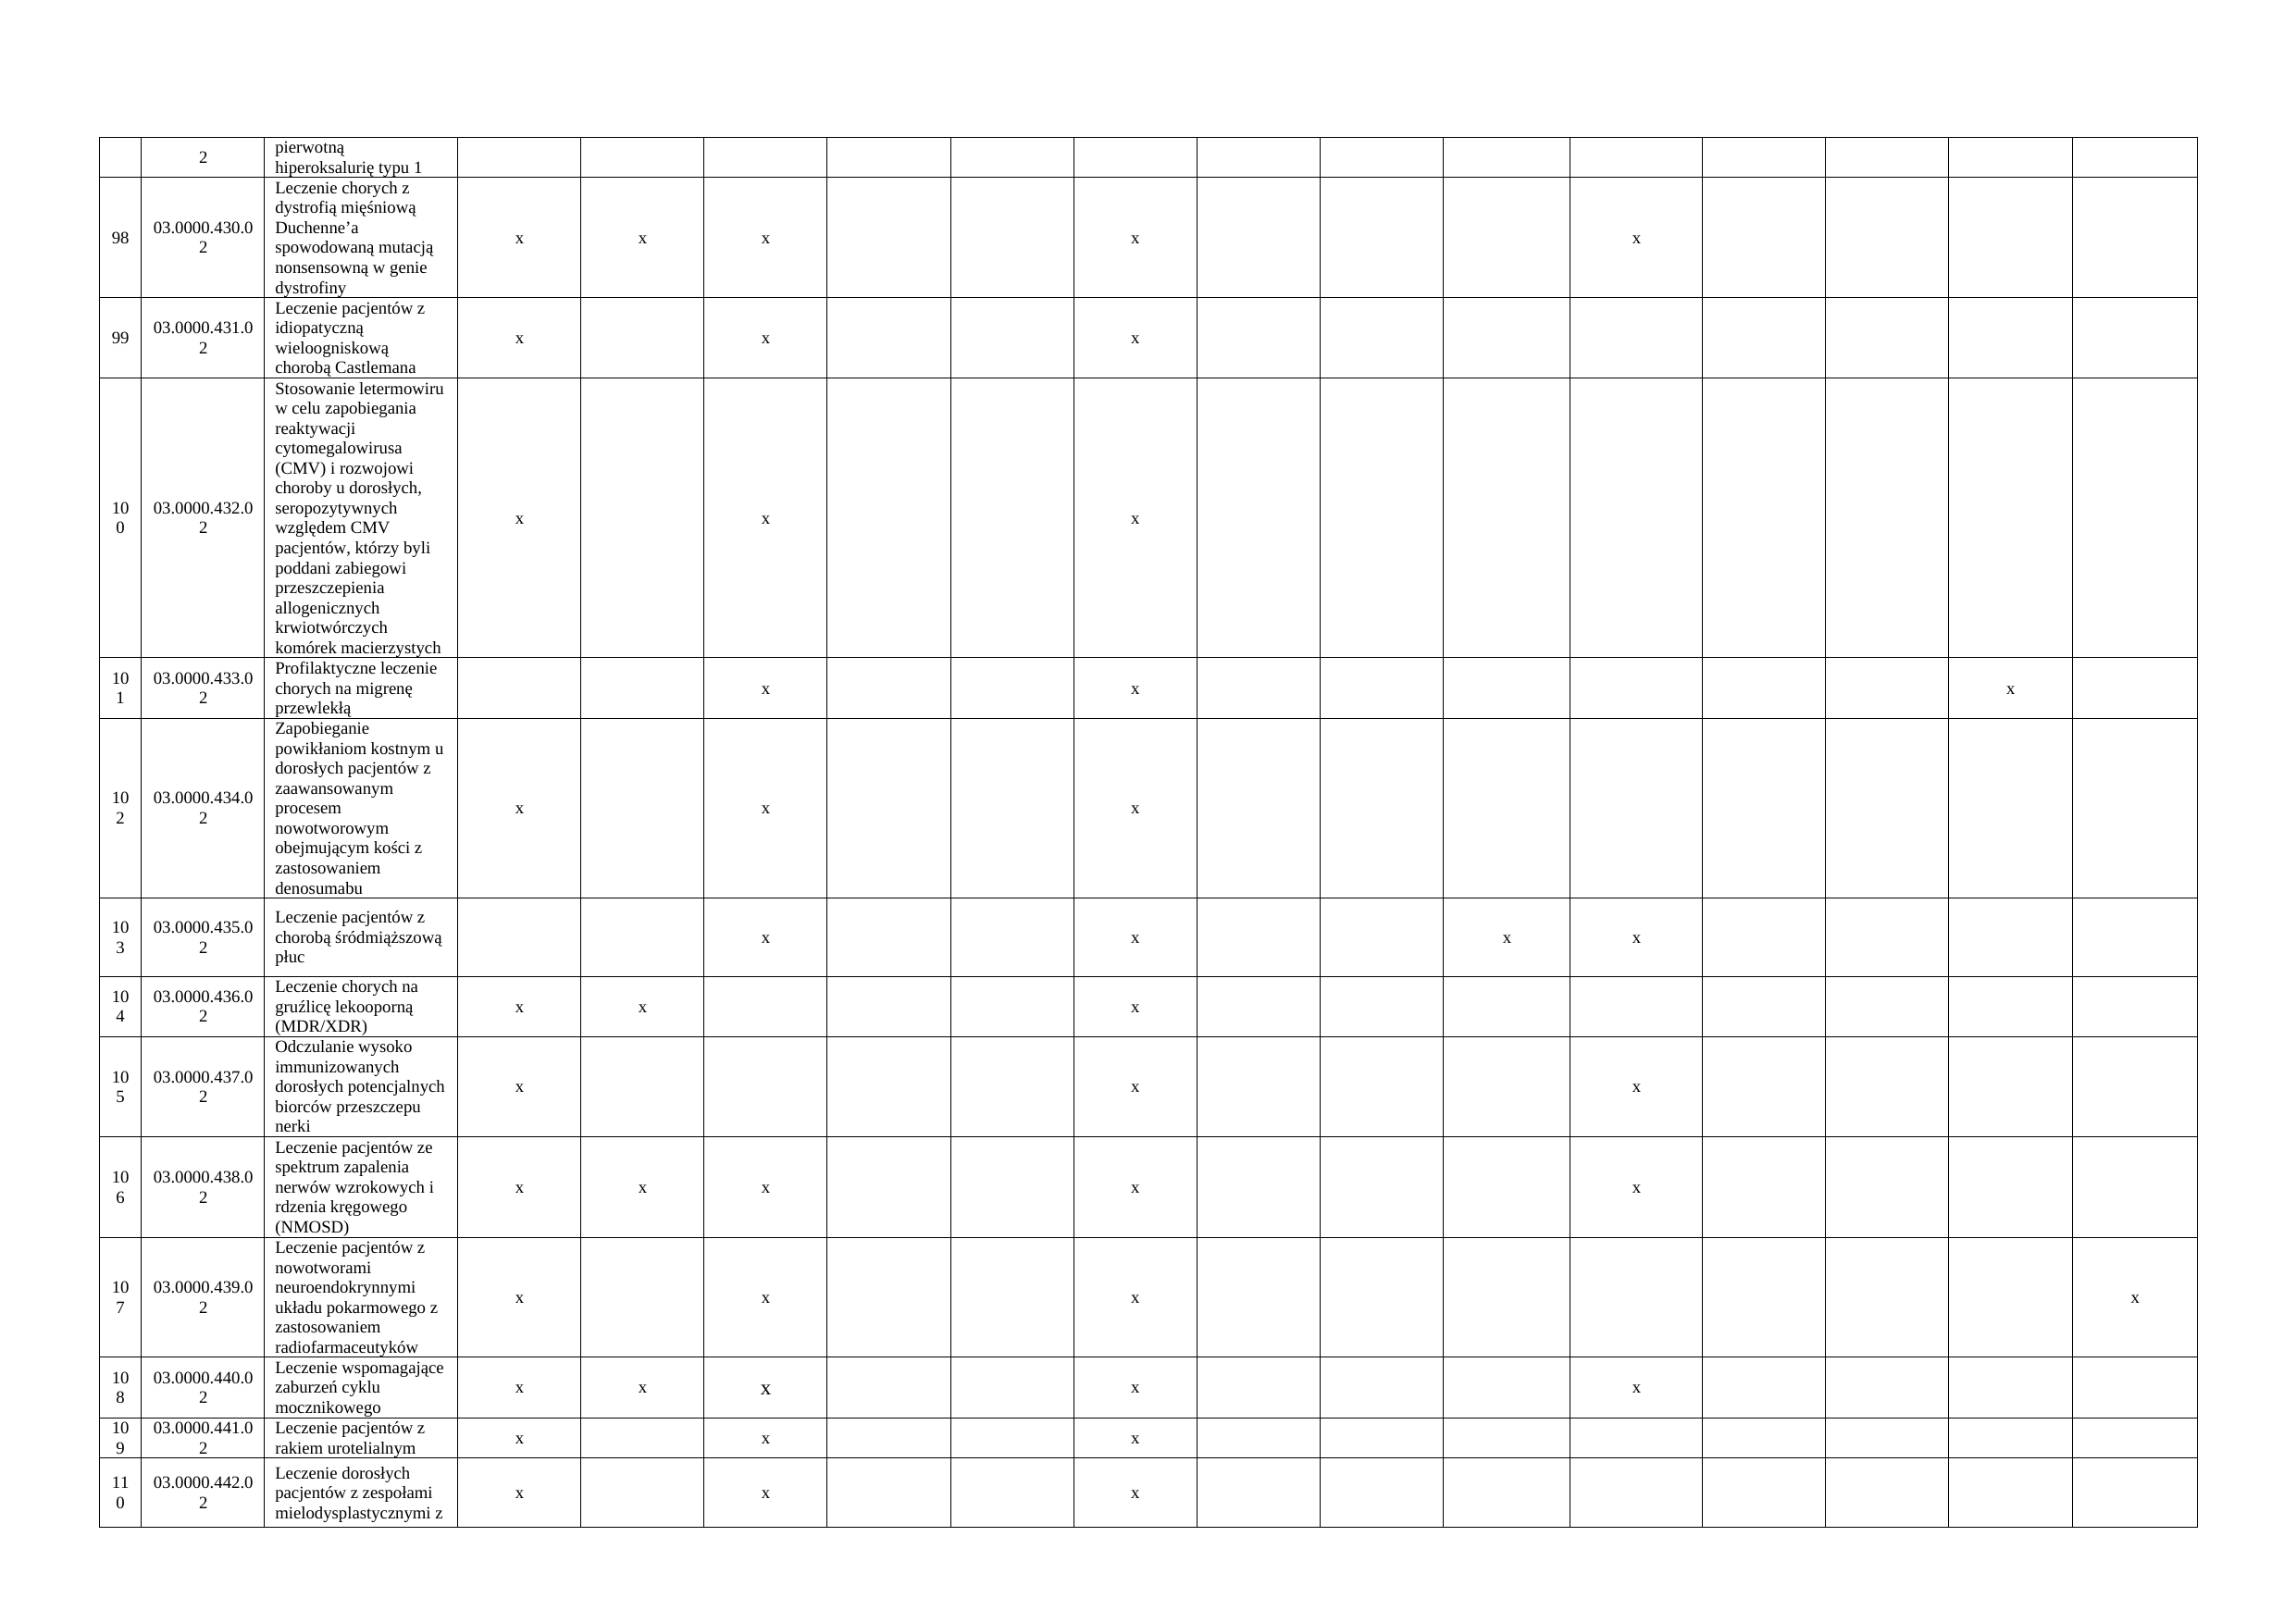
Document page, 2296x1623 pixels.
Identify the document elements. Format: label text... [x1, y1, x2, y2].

table_cell x [581, 1137, 703, 1236]
table_cell [1444, 658, 1570, 718]
table_cell [827, 898, 950, 975]
table_cell 109 [100, 1419, 141, 1457]
table_cell [1570, 378, 1702, 657]
table_cell Leczenie chorych na gruźlicę lekooporną (MDR/XDR) [265, 977, 457, 1036]
table_cell [1826, 138, 1948, 177]
table_cell [1703, 298, 1825, 378]
table_cell [581, 1419, 703, 1457]
table_cell [1198, 1137, 1320, 1236]
table_cell [1321, 1037, 1443, 1136]
table_cell [827, 1419, 950, 1457]
table_cell [1444, 178, 1570, 297]
table_cell Leczenie pacjentów z chorobą śródmiąższową płuc [265, 898, 457, 975]
table_cell [1703, 378, 1825, 657]
table_cell Leczenie pacjentów ze spektrum zapalenia nerwów wzrokowych i rdzenia kręgowego (NMOSD) [265, 1137, 457, 1236]
table_cell 03.0000.437.02 [142, 1037, 264, 1136]
table_cell 03.0000.442.02 [142, 1458, 264, 1527]
table_cell 03.0000.438.02 [142, 1137, 264, 1236]
table_cell [2073, 977, 2197, 1036]
table_cell x [581, 1357, 703, 1417]
table_cell x [458, 1238, 580, 1357]
table_cell [1949, 898, 2072, 975]
table_cell [951, 1458, 1074, 1527]
table_cell [827, 378, 950, 657]
table_cell [581, 378, 703, 657]
table_cell x [458, 1357, 580, 1417]
table_cell [1198, 898, 1320, 975]
table_cell [1570, 719, 1702, 898]
table_cell [1703, 138, 1825, 177]
table_cell [1703, 1137, 1825, 1236]
table_cell [2073, 1137, 2197, 1236]
table_cell [1703, 719, 1825, 898]
table_cell [1826, 1419, 1948, 1457]
table_cell [2073, 1458, 2197, 1527]
table_cell [581, 1458, 703, 1527]
table_cell x [458, 977, 580, 1036]
table_cell [1444, 977, 1570, 1036]
table_cell [1198, 1238, 1320, 1357]
table_cell [827, 138, 950, 177]
table_cell [1949, 977, 2072, 1036]
table_cell [951, 1419, 1074, 1457]
table_cell [1949, 1137, 2072, 1236]
table_cell Leczenie pacjentów z rakiem urotelialnym [265, 1419, 457, 1457]
table_cell [2073, 719, 2197, 898]
table_cell [827, 178, 950, 297]
table_cell x [1570, 1037, 1702, 1136]
table_cell [2073, 138, 2197, 177]
table_cell Zapobieganie powikłaniom kostnym u dorosłych pacjentów z zaawansowanym procesem nowotworowym obejmującym kości z zastosowaniem denosumabu [265, 719, 457, 898]
table_cell Leczenie wspomagające zaburzeń cyklu mocznikowego [265, 1357, 457, 1417]
table_cell [1321, 1238, 1443, 1357]
table_cell [1198, 1037, 1320, 1136]
table_cell 98 [100, 178, 141, 297]
table_cell 103 [100, 898, 141, 975]
table_cell [1826, 658, 1948, 718]
table_cell x [1074, 378, 1197, 657]
table_cell x [458, 298, 580, 378]
table_cell x [1570, 898, 1702, 975]
table_cell [1321, 1419, 1443, 1457]
table_cell x [704, 1238, 826, 1357]
table_cell [1826, 378, 1948, 657]
table_cell 03.0000.434.02 [142, 719, 264, 898]
table_cell [1826, 977, 1948, 1036]
table_cell [1444, 1419, 1570, 1457]
table_cell x [1570, 178, 1702, 297]
table_cell [951, 138, 1074, 177]
table_cell Leczenie chorych z dystrofią mięśniową Duchenne’a spowodowaną mutacją nonsensowną w genie dystrofiny [265, 178, 457, 297]
table_cell x [1074, 898, 1197, 975]
table_cell [1826, 298, 1948, 378]
table_cell [1444, 1137, 1570, 1236]
table_cell [1198, 138, 1320, 177]
table_cell x [581, 178, 703, 297]
table_cell [1444, 378, 1570, 657]
table_cell [951, 898, 1074, 975]
table_cell [704, 1037, 826, 1136]
table_cell [1826, 1357, 1948, 1417]
table_cell x [1074, 1419, 1197, 1457]
table_cell x [458, 1419, 580, 1457]
table_cell [1321, 719, 1443, 898]
table_cell 03.0000.432.02 [142, 378, 264, 657]
table_cell x [704, 378, 826, 657]
table_cell x [1074, 138, 1197, 177]
table_cell x [581, 977, 703, 1036]
table_cell [1321, 1458, 1443, 1527]
table_cell [951, 178, 1074, 297]
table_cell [265, 138, 457, 177]
table_cell [1444, 1037, 1570, 1136]
table_cell [1570, 1419, 1702, 1457]
table_cell [1703, 1357, 1825, 1417]
table_cell [1444, 1238, 1570, 1357]
table_cell [827, 1458, 950, 1527]
table_cell x [581, 138, 703, 177]
table_cell x [704, 1458, 826, 1527]
table_cell [827, 977, 950, 1036]
table_cell [951, 1137, 1074, 1236]
table_cell x [1570, 138, 1702, 177]
table_cell [1321, 898, 1443, 975]
table_cell [1198, 298, 1320, 378]
table_cell [1570, 658, 1702, 718]
table_cell [2073, 1419, 2197, 1457]
table_cell [1826, 178, 1948, 297]
table_cell 03.0000.431.02 [142, 298, 264, 378]
table_cell x [1074, 658, 1197, 718]
table_cell 03.0000.436.02 [142, 977, 264, 1036]
table_cell [1198, 178, 1320, 297]
table_cell [2073, 1357, 2197, 1417]
table_cell [1321, 298, 1443, 378]
table_cell [2073, 658, 2197, 718]
table_cell [458, 658, 580, 718]
table_cell x [704, 1419, 826, 1457]
table_cell 03.0000.440.02 [142, 1357, 264, 1417]
table_cell Leczenie pacjentów z idiopatyczną wieloogniskową chorobą Castlemana [265, 298, 457, 378]
table_cell Leczenie pacjentów z nowotworami neuroendokrynnymi układu pokarmowego z zastosowaniem radiofarmaceutyków [265, 1238, 457, 1357]
table_cell [1321, 1137, 1443, 1236]
table_cell [1703, 178, 1825, 297]
table_cell [951, 298, 1074, 378]
table_cell [1949, 1357, 2072, 1417]
table_cell [1198, 658, 1320, 718]
table_cell 03.0000.429.02 [142, 138, 264, 177]
table_cell [1949, 1419, 2072, 1457]
table_cell [1321, 378, 1443, 657]
table_cell [1949, 1238, 2072, 1357]
table_cell x [458, 138, 580, 177]
table_cell 104 [100, 977, 141, 1036]
table_cell [951, 719, 1074, 898]
table_cell [1949, 1037, 2072, 1136]
table_cell [1570, 977, 1702, 1036]
table_cell x [704, 898, 826, 975]
table_cell [1198, 378, 1320, 657]
table_cell [1198, 977, 1320, 1036]
table_cell [1321, 178, 1443, 297]
table_cell [1826, 898, 1948, 975]
table_cell [1949, 138, 2072, 177]
table_cell x [704, 1357, 826, 1417]
table_cell [951, 378, 1074, 657]
table_cell [827, 658, 950, 718]
table_cell [2073, 1037, 2197, 1136]
table_cell x [1074, 977, 1197, 1036]
table_cell [1949, 298, 2072, 378]
table_cell [1321, 138, 1443, 177]
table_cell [265, 1458, 457, 1527]
table_cell [827, 719, 950, 898]
table_cell Profilaktyczne leczenie chorych na migrenę przewlekłą [265, 658, 457, 718]
table_cell [951, 1238, 1074, 1357]
table_cell [951, 1037, 1074, 1136]
table_cell [2073, 298, 2197, 378]
table_cell x [458, 1137, 580, 1236]
table_cell x [1074, 1037, 1197, 1136]
table_cell [827, 1357, 950, 1417]
table_cell [1703, 898, 1825, 975]
table_cell x [1074, 1238, 1197, 1357]
table_cell [581, 719, 703, 898]
table_cell [1198, 719, 1320, 898]
table_cell x [458, 719, 580, 898]
table_cell 03.0000.439.02 [142, 1238, 264, 1357]
table_cell x [704, 658, 826, 718]
table_cell x [1949, 658, 2072, 718]
table_cell 106 [100, 1137, 141, 1236]
table_cell [1198, 1419, 1320, 1457]
table_cell [1826, 1238, 1948, 1357]
table_cell [951, 658, 1074, 718]
table_cell [581, 1238, 703, 1357]
table_cell [1703, 1419, 1825, 1457]
table_cell [1570, 298, 1702, 378]
table_cell [1949, 378, 2072, 657]
table_cell [1444, 298, 1570, 378]
table_cell [1826, 1137, 1948, 1236]
table_cell [458, 898, 580, 975]
table_cell [1198, 1357, 1320, 1417]
table_cell 03.0000.430.02 [142, 178, 264, 297]
table_cell Stosowanie letermowiru w celu zapobiegania reaktywacji cytomegalowirusa (CMV) i rozwojowi choroby u dorosłych, seropozytywnych względem CMV pacjentów, którzy byli poddani zabiegowi przeszczepienia allogenicznych krwiotwórczych komórek macierzystych [265, 378, 457, 657]
table_cell [581, 658, 703, 718]
table_cell [951, 977, 1074, 1036]
table_cell x [1074, 178, 1197, 297]
table_cell 100 [100, 378, 141, 657]
table_cell [581, 298, 703, 378]
table_cell x [1570, 1137, 1702, 1236]
table_cell [827, 1238, 950, 1357]
table_cell x [1074, 1137, 1197, 1236]
table_cell [1703, 977, 1825, 1036]
table_cell [1198, 1458, 1320, 1527]
table_cell 107 [100, 1238, 141, 1357]
table_cell [1321, 977, 1443, 1036]
table_cell [827, 1037, 950, 1136]
table_cell [2073, 178, 2197, 297]
table_cell x [2073, 1238, 2197, 1357]
table_cell 99 [100, 298, 141, 378]
table_cell 03.0000.435.02 [142, 898, 264, 975]
table_cell [1321, 1357, 1443, 1417]
table_cell [827, 1137, 950, 1236]
table_cell [581, 898, 703, 975]
table_cell [1826, 1037, 1948, 1136]
table_cell [1703, 1458, 1825, 1527]
table_cell x [704, 298, 826, 378]
table_cell x [704, 719, 826, 898]
table_cell [1570, 1458, 1702, 1527]
table_cell x [1074, 1357, 1197, 1417]
table_cell [1826, 1458, 1948, 1527]
table_cell 03.0000.441.02 [142, 1419, 264, 1457]
table_cell 105 [100, 1037, 141, 1136]
table_cell [1703, 658, 1825, 718]
table_cell [1703, 1238, 1825, 1357]
table_cell x [458, 178, 580, 297]
table_cell x [704, 138, 826, 177]
table_cell [1570, 1238, 1702, 1357]
table_cell Odczulanie wysoko immunizowanych dorosłych potencjalnych biorców przeszczepu nerki [265, 1037, 457, 1136]
table_cell x [1444, 898, 1570, 975]
table_cell 102 [100, 719, 141, 898]
table_cell 03.0000.433.02 [142, 658, 264, 718]
table_cell [1826, 719, 1948, 898]
table_cell x [1074, 1458, 1197, 1527]
table_cell x [458, 378, 580, 657]
table_cell x [458, 1037, 580, 1136]
table_cell x [458, 1458, 580, 1527]
table_cell [1321, 658, 1443, 718]
table_cell [1444, 1357, 1570, 1417]
table_cell x [704, 1137, 826, 1236]
table_cell [1949, 1458, 2072, 1527]
table_cell x [704, 178, 826, 297]
table_cell [827, 298, 950, 378]
table_cell [2073, 898, 2197, 975]
table_cell 97 [100, 138, 141, 177]
table_cell [1703, 1037, 1825, 1136]
table_cell [581, 1037, 703, 1136]
table_cell x [1074, 719, 1197, 898]
table_cell [704, 977, 826, 1036]
table_cell [1444, 1458, 1570, 1527]
table_cell [1949, 719, 2072, 898]
table_cell 101 [100, 658, 141, 718]
table_cell [951, 1357, 1074, 1417]
table_cell 108 [100, 1357, 141, 1417]
table_cell 110 [100, 1458, 141, 1527]
table_cell [1949, 178, 2072, 297]
table_cell x [1074, 298, 1197, 378]
table_cell [2073, 378, 2197, 657]
table_cell x [1570, 1357, 1702, 1417]
table_cell [1444, 138, 1570, 177]
table_cell [1444, 719, 1570, 898]
